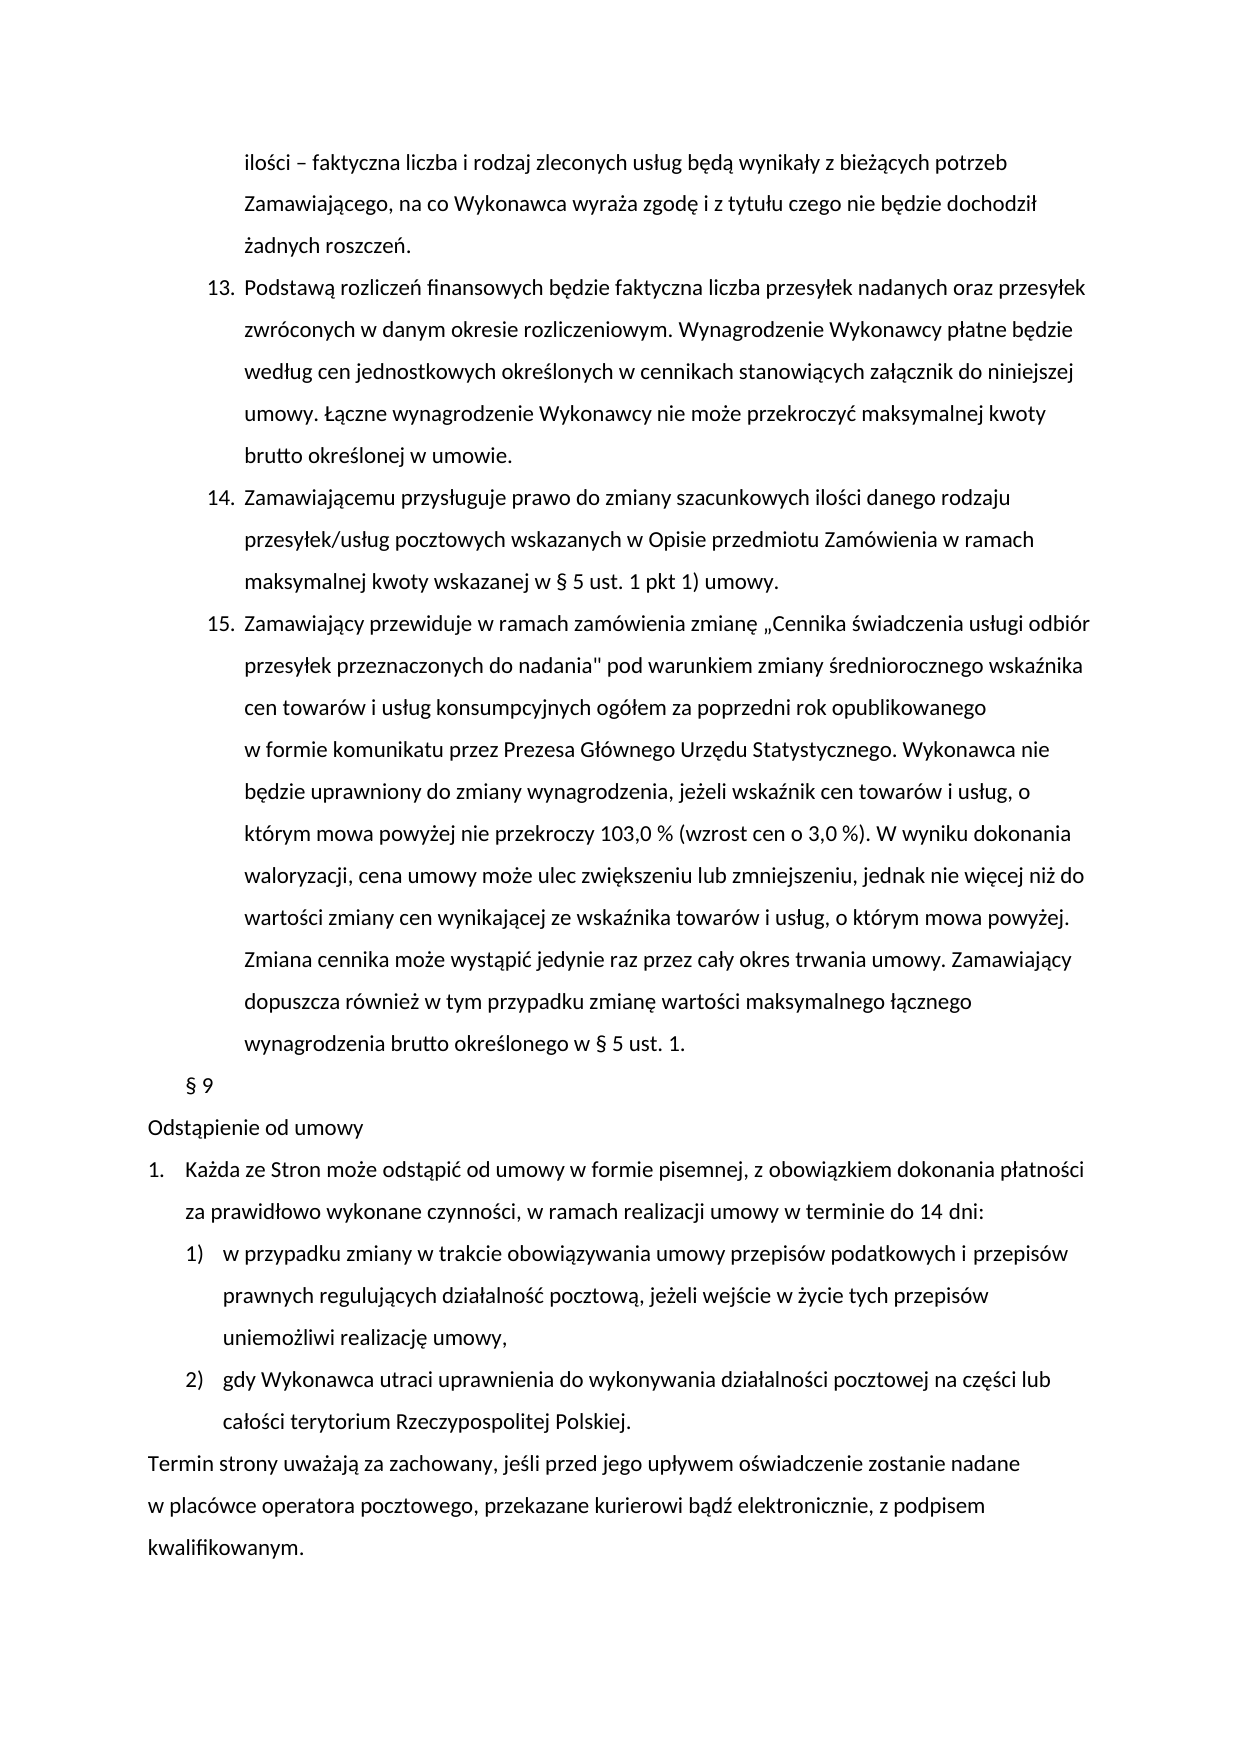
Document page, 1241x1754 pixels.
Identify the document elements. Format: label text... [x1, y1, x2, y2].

list Zamawiający przewiduje w ramach zamówienia zmianę „Cennika świadczenia usługi odbiór przesyłek przeznaczonych do nadania" pod warunkiem zmiany średniorocznego wskaźnika cen towarów i usług konsumpcyjnych ogółem za poprzedni rok opublikowanego w formie komunikatu przez Prezesa Głównego Urzędu Statystycznego. Wykonawca nie będzie uprawniony do zmiany wynagrodzenia, jeżeli wskaźnik cen towarów i usług, o którym mowa powyżej nie przekroczy 103,0 % (wzrost cen o 3,0 %). W wyniku dokonania waloryzacji, cena umowy może ulec zwiększeniu lub zmniejszeniu, jednak nie więcej niż do wartości zmiany cen wynikającej ze wskaźnika towarów i usług, o którym mowa powyżej. Zmiana cennika może wystąpić jedynie raz przez cały okres trwania umowy. Zamawiający dopuszcza również w tym przypadku zmianę wartości maksymalnego łącznego wynagrodzenia brutto określonego w § 5 ust. 1. [207, 777, 1093, 1225]
list gdy Wykonawca utraci uprawnienia do wykonywania działalności pocztowej na części lub całości terytorium Rzeczypospolitej Polskiej. [185, 1533, 1093, 1603]
list Podstawą rozliczeń finansowych będzie faktyczna liczba przesyłek nadanych oraz przesyłek zwróconych w danym okresie rozliczeniowym. Wynagrodzenie Wykonawcy płatne będzie według cen jednostkowych określonych w cennikach stanowiących załącznik do niniejszej umowy. Łączne wynagrodzenie Wykonawcy nie może przekroczyć maksymalnej kwoty brutto określonej w umowie. [207, 441, 1093, 637]
list Każda ze Stron może odstąpić od umowy w formie pisemnej, z obowiązkiem dokonania płatności za prawidłowo wykonane czynności, w ramach realizacji umowy w terminie do 14 dni: [148, 1323, 1093, 1393]
list w przypadku zmiany w trakcie obowiązywania umowy przepisów podatkowych i przepisów prawnych regulujących działalność pocztową, jeżeli wejście w życie tych przepisów uniemożliwi realizację umowy, [185, 1407, 1093, 1519]
text § 9 [185, 1239, 1093, 1267]
list Zamawiającemu przysługuje prawo do zmiany szacunkowych ilości danego rodzaju przesyłek/usług pocztowych wskazanych w Opisie przedmiotu Zamówienia w ramach maksymalnej kwoty wskazanej w § 5 ust. 1 pkt 1) umowy. [207, 651, 1093, 763]
text Odstąpienie od umowy [148, 1281, 1093, 1309]
list Zamówienie obejmuje zakres usług określony w załączniku nr 1 do Opisu Przedmiotu Zamówienia. Ilości przesyłek oraz rodzaj usług wskazane w tym zestawieniu są wartościami szacunkowymi, określonymi w skali 22 miesięcy, i służą jedynie do porównania ofert oraz oszacowania wartości zamówienia. Zamawiający nie gwarantuje pełnej realizacji podanych ilości – faktyczna liczba i rodzaj zleconych usług będą wynikały z bieżących potrzeb Zamawiającego, na co Wykonawca wyraża zgodę i z tytułu czego nie będzie dochodził żadnych roszczeń. [207, 148, 1093, 427]
